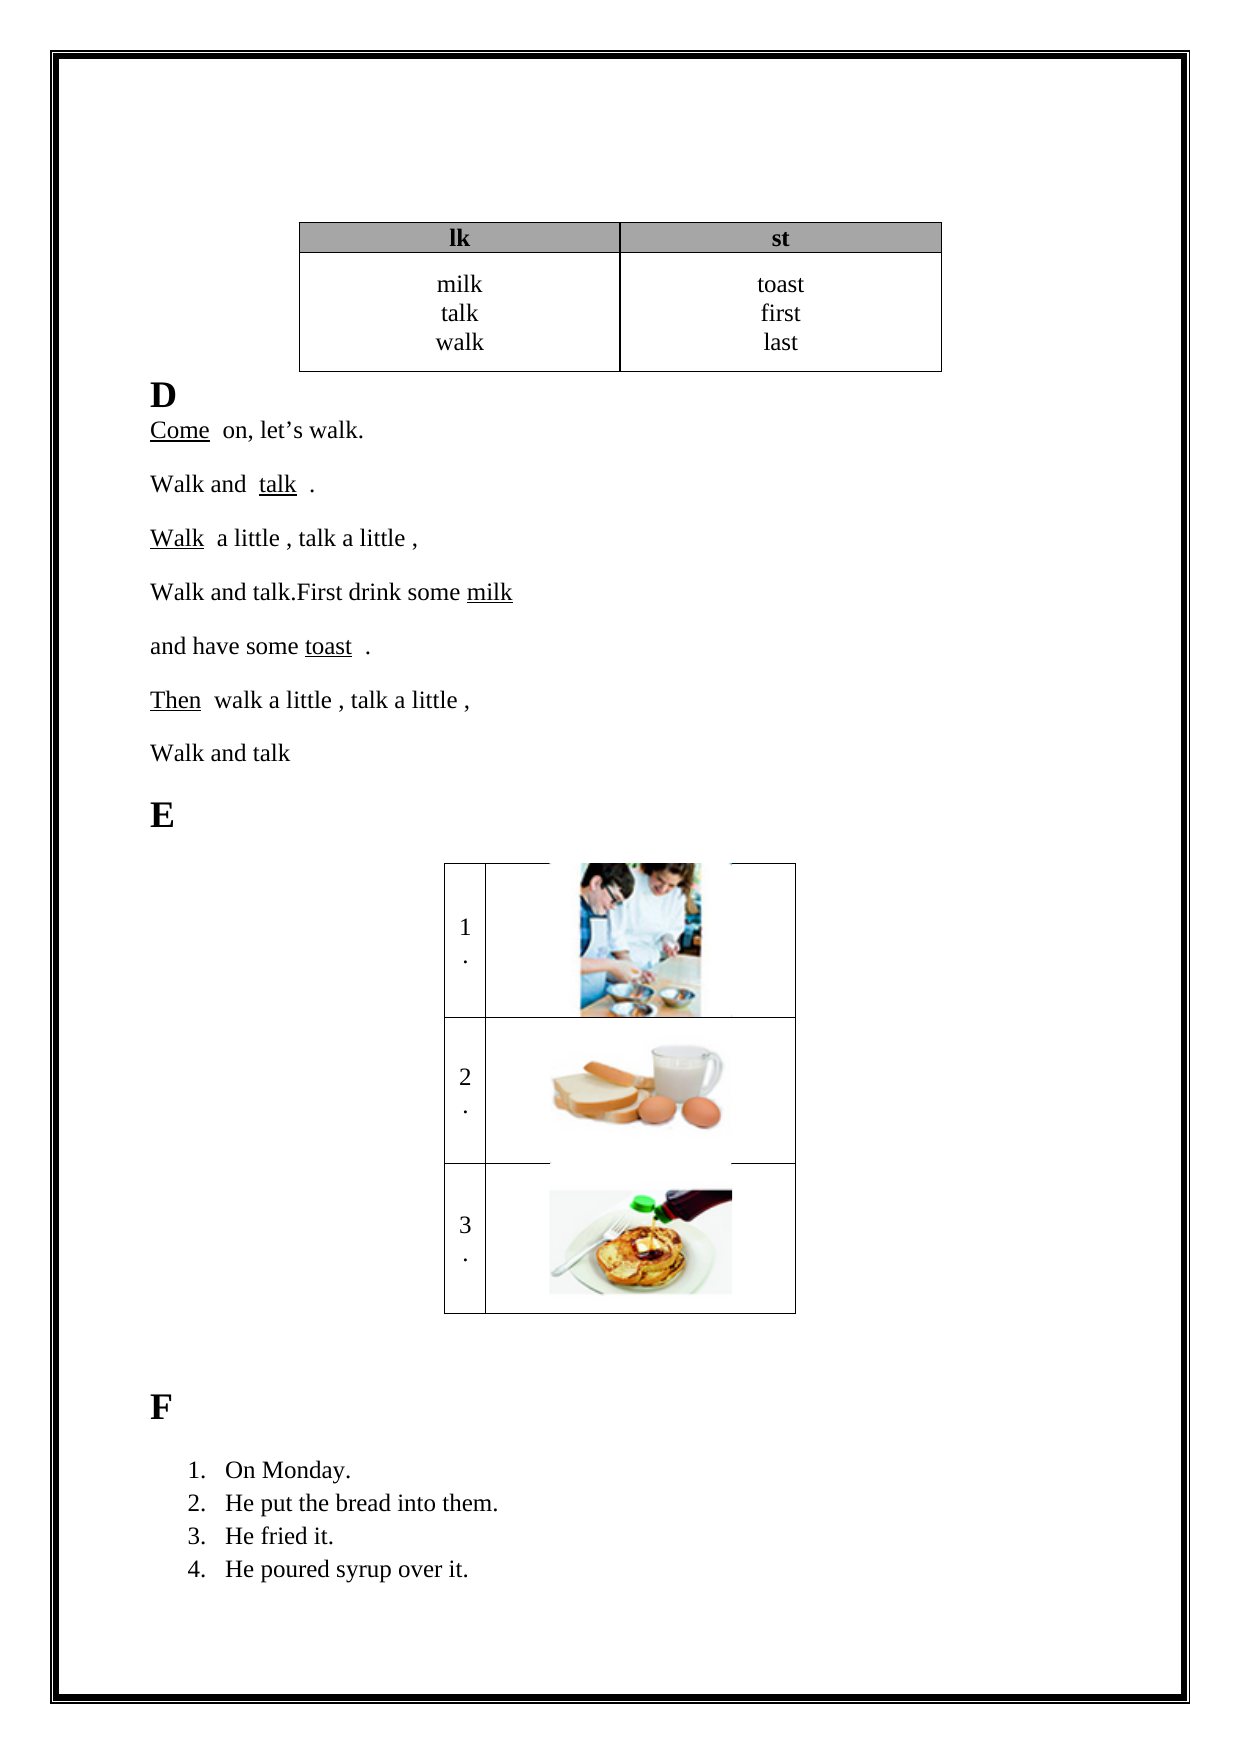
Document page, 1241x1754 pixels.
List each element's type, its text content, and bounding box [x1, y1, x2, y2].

table_header st [621, 223, 941, 252]
list He poured syrup over it. [187, 1554, 1090, 1582]
text E [150, 792, 1090, 836]
text and have some toast . [150, 631, 1090, 659]
text Walk a little , talk a little , [150, 523, 1090, 552]
table_cell [733, 1164, 795, 1313]
table_header [733, 864, 795, 1017]
picture [549, 1018, 733, 1313]
table_cell 3. [445, 1164, 485, 1313]
table_header 1. [445, 864, 485, 1017]
text Walk and talk.First drink some milk [150, 577, 1090, 606]
text Then walk a little , talk a little , [150, 685, 1090, 713]
picture [549, 863, 733, 1017]
text Come on, let’s walk. [150, 415, 1090, 444]
table_header [486, 864, 549, 1017]
table_cell milk talk walk [300, 253, 619, 371]
table_cell toast first last [621, 253, 941, 371]
table_cell [732, 1018, 795, 1163]
table_cell 2. [445, 1018, 485, 1163]
list He put the bread into them. [187, 1488, 1090, 1516]
text D [150, 372, 1090, 415]
list He fried it. [187, 1521, 1090, 1549]
table_cell [486, 1164, 549, 1313]
text Walk and talk . [150, 469, 1090, 498]
list On Monday. [187, 1455, 1090, 1483]
table_header lk [300, 223, 619, 252]
text Walk and talk [150, 738, 1090, 767]
table_cell [486, 1018, 550, 1163]
text F [150, 1384, 1090, 1427]
